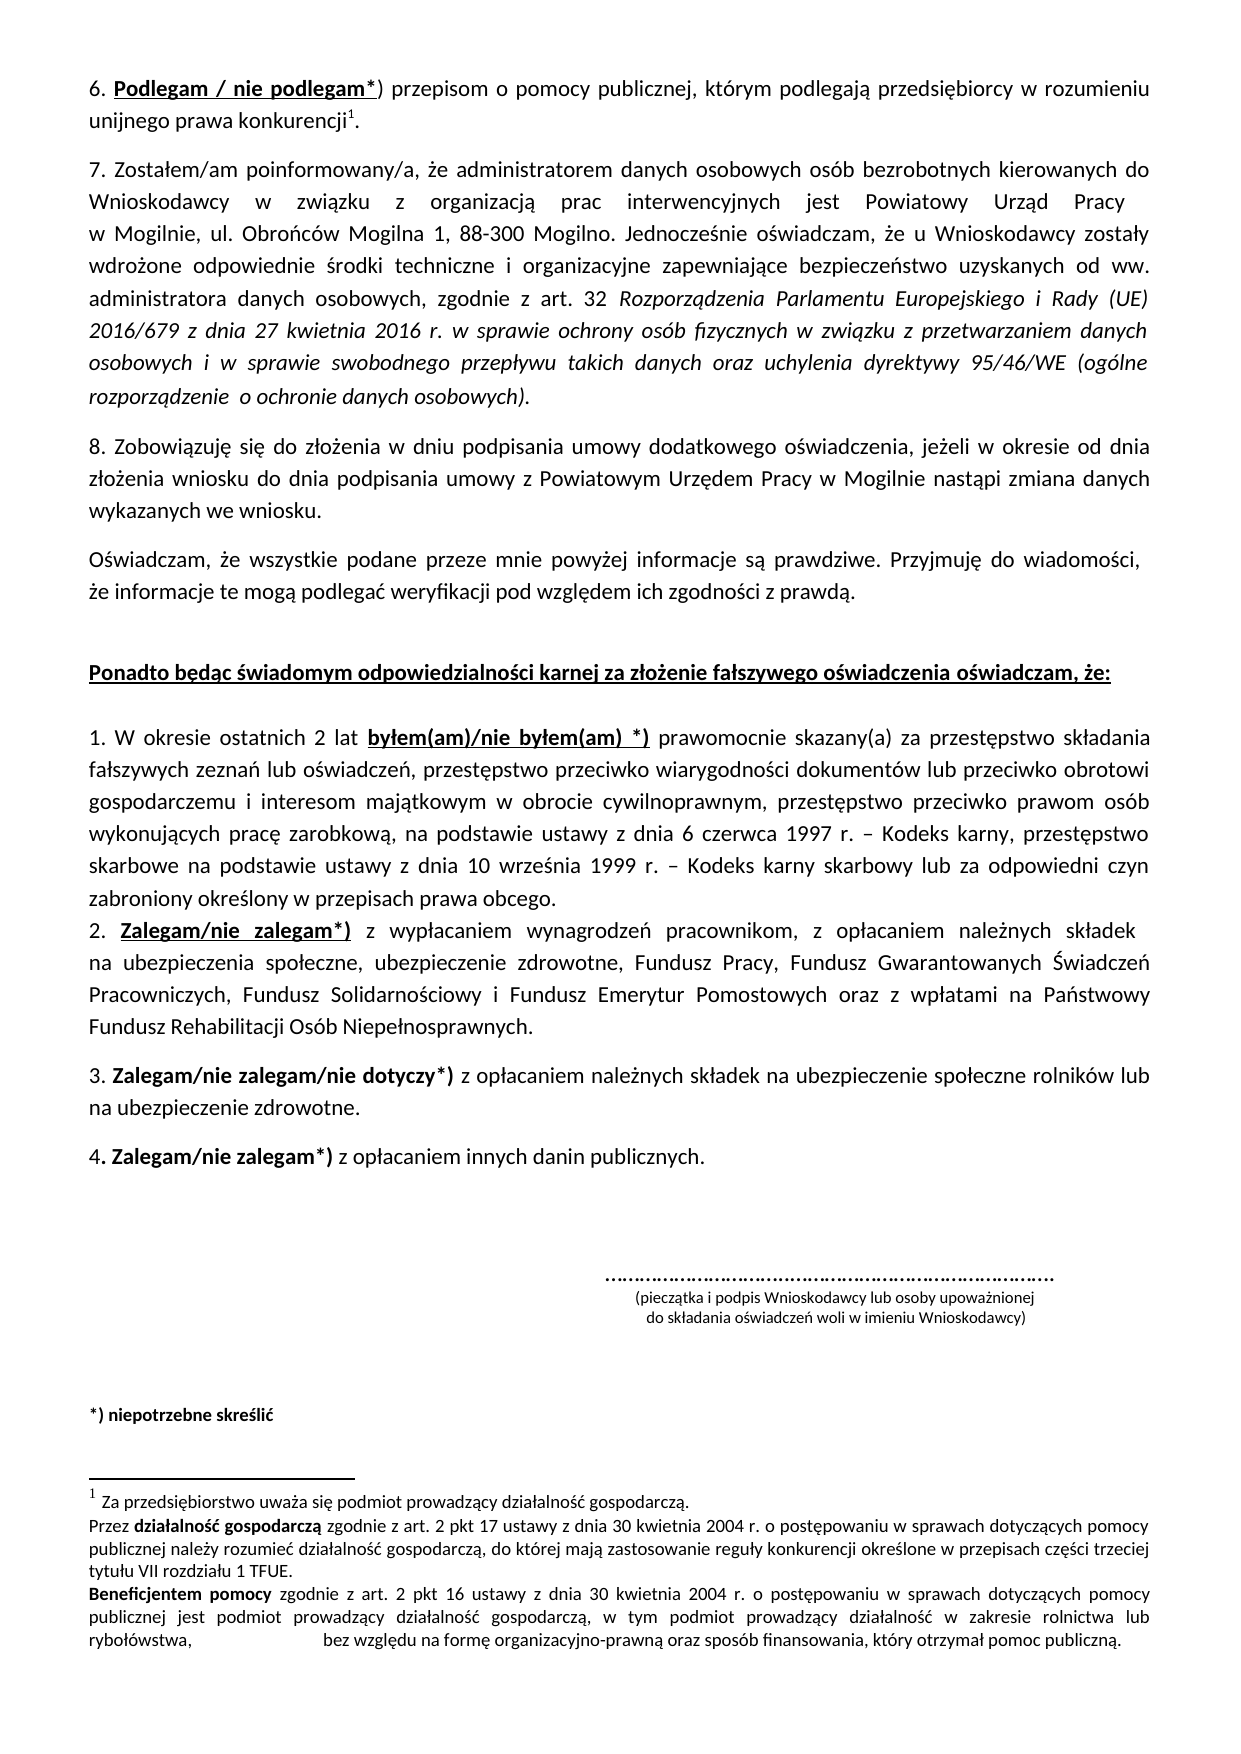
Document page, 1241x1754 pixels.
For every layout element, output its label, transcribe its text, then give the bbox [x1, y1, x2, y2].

text 2. Zalegam/nie zalegam*) z wypłacaniem wynagrodzeń pracownikom, z opłacaniem należnych składek na ubezpieczenia społeczne, ubezpieczenie zdrowotne, Fundusz Pracy, Fundusz Gwarantowanych Świadczeń Pracowniczych, Fundusz Solidarnościowy i Fundusz Emerytur Pomostowych oraz z wpłatami na Państwowy Fundusz Rehabilitacji Osób Niepełnosprawnych. [89, 916, 1152, 1040]
text 4. Zalegam/nie zalegam*) z opłacaniem innych danin publicznych. [89, 1142, 1152, 1170]
text 1. W okresie ostatnich 2 lat byłem(am)/nie byłem(am) *) prawomocnie skazany(a) za przestępstwo składania fałszywych zeznań lub oświadczeń, przestępstwo przeciwko wiarygodności dokumentów lub przeciwko obrotowi gospodarczemu i interesom majątkowym w obrocie cywilnoprawnym, przestępstwo przeciwko prawom osób wykonujących pracę zarobkową, na podstawie ustawy z dnia 6 czerwca 1997 r. – Kodeks karny, przestępstwo skarbowe na podstawie ustawy z dnia 10 września 1999 r. – Kodeks karny skarbowy lub za odpowiedni czyn zabroniony określony w przepisach prawa obcego. [89, 723, 1152, 912]
text do składania oświadczeń woli w imieniu Wnioskodawcy) [638, 1307, 1152, 1328]
text *) niepotrzebne skreślić [89, 1403, 1152, 1426]
text (pieczątka i podpis Wnioskodawcy lub osoby upoważnionej [89, 1287, 1152, 1307]
list 8. Zobowiązuję się do złożenia w dniu podpisania umowy dodatkowego oświadczenia, jeżeli w okresie od dnia złożenia wniosku do dnia podpisania umowy z Powiatowym Urzędem Pracy w Mogilnie nastąpi zmiana danych wykazanych we wniosku. [89, 432, 1152, 524]
text …………………………..………………………………………. [89, 1257, 1152, 1287]
text 3. Zalegam/nie zalegam/nie dotyczy*) z opłacaniem należnych składek na ubezpieczenie społeczne rolników lub na ubezpieczenie zdrowotne. [89, 1061, 1152, 1121]
text 7. Zostałem/am poinformowany/a, że administratorem danych osobowych osób bezrobotnych kierowanych do Wnioskodawcy w związku z organizacją prac interwencyjnych jest Powiatowy Urząd Pracy w Mogilnie, ul. Obrońców Mogilna 1, 88-300 Mogilno. Jednocześnie oświadczam, że u Wnioskodawcy zostały wdrożone odpowiednie środki techniczne i organizacyjne zapewniające bezpieczeństwo uzyskanych od ww. administratora danych osobowych, zgodnie z art. 32 Rozporządzenia Parlamentu Europejskiego i Rady (UE) 2016/679 z dnia 27 kwietnia 2016 r. w sprawie ochrony osób fizycznych w związku z przetwarzaniem danych osobowych i w sprawie swobodnego przepływu takich danych oraz uchylenia dyrektywy 95/46/WE (ogólne rozporządzenie o ochronie danych osobowych). [89, 155, 1152, 411]
text 6. Podlegam / nie podlegam*) przepisom o pomocy publicznej, którym podlegają przedsiębiorcy w rozumieniu unijnego prawa konkurencji. [89, 74, 1152, 134]
text Ponadto będąc świadomym odpowiedzialności karnej za złożenie fałszywego oświadczenia oświadczam, że: [89, 658, 1152, 686]
text Oświadczam, że wszystkie podane przeze mnie powyżej informacje są prawdziwe. Przyjmuję do wiadomości, że informacje te mogą podlegać weryfikacji pod względem ich zgodności z prawdą. [89, 545, 1152, 605]
